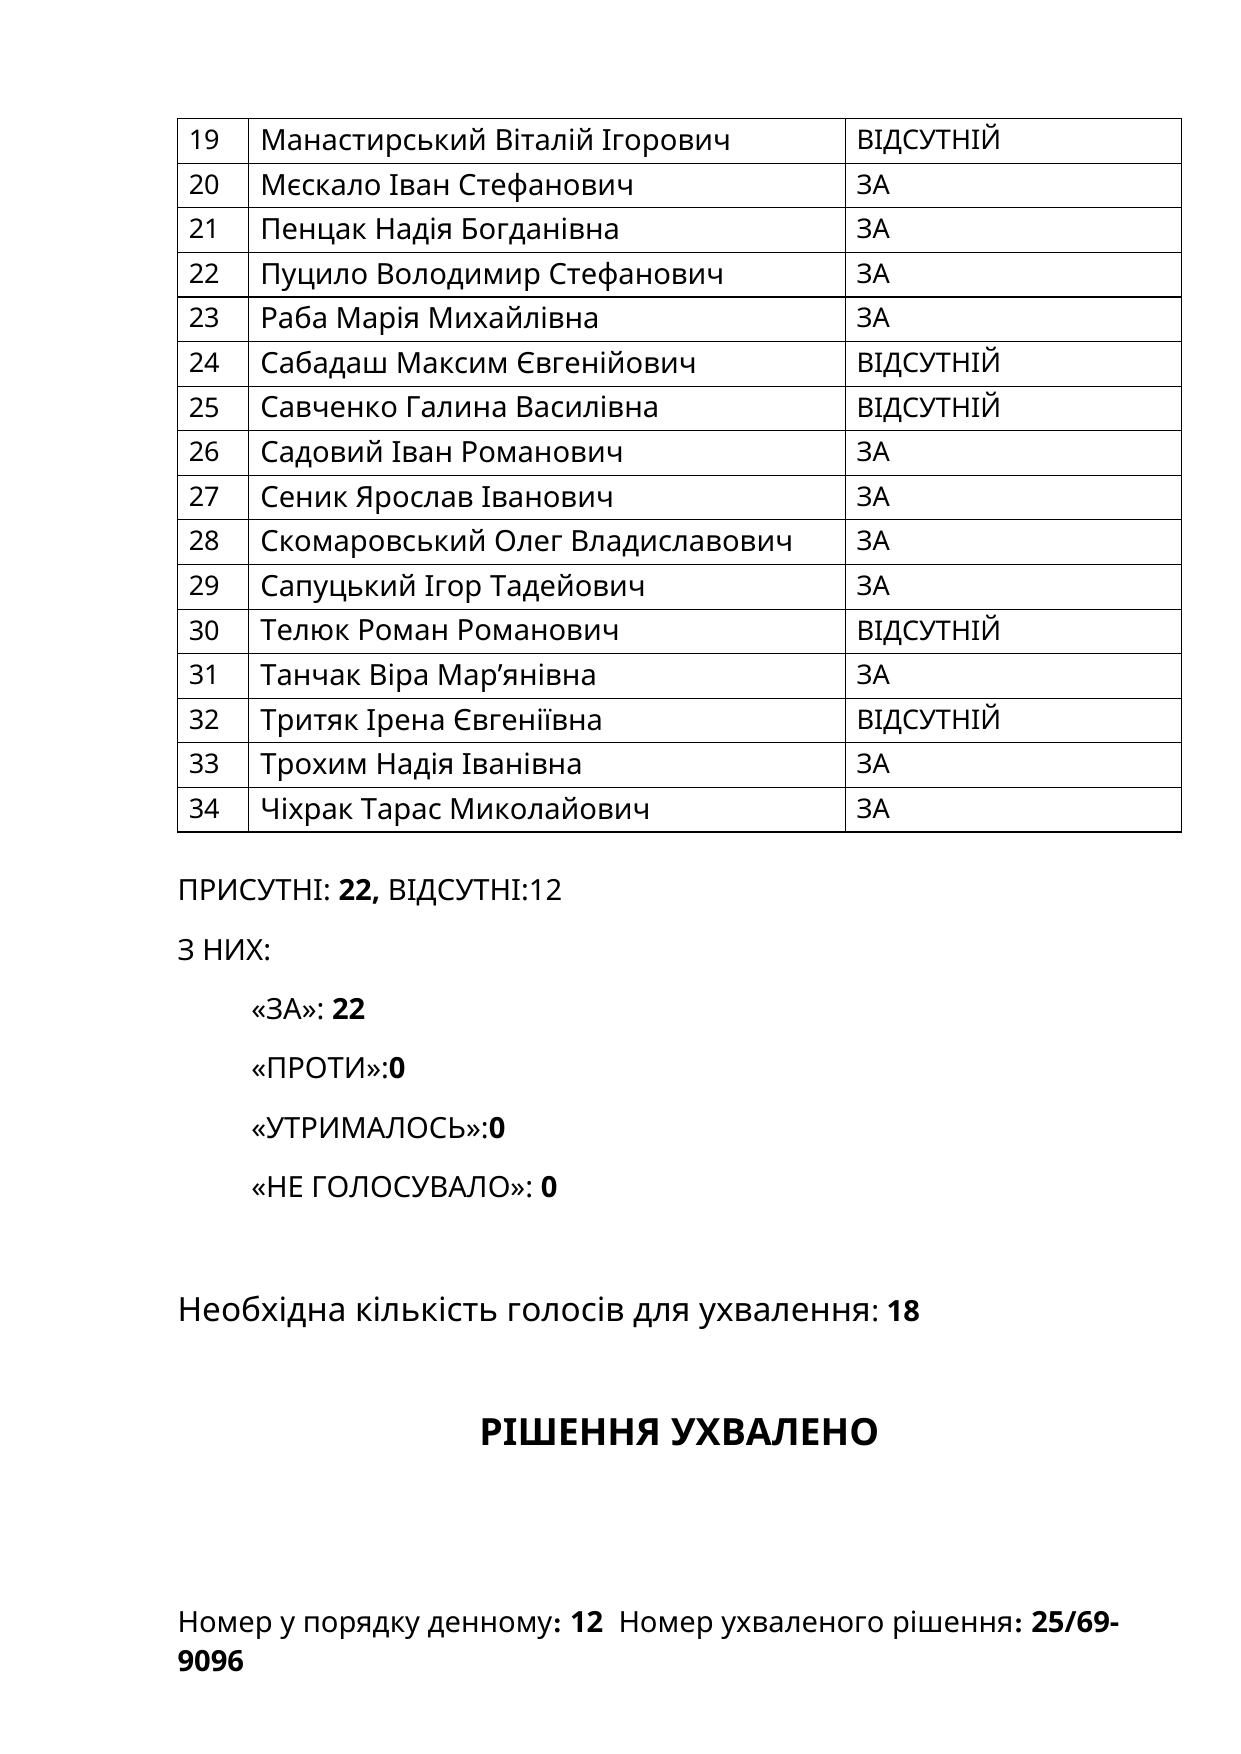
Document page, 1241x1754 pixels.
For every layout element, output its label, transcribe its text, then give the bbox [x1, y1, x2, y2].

table_cell Садовий Іван Романович [249, 431, 845, 475]
table_cell 23 [178, 298, 248, 341]
table_cell Пенцак Надія Богданівна [249, 208, 845, 252]
table_cell Телюк Роман Романович [249, 610, 845, 653]
table_cell ЗА [846, 253, 1181, 296]
table_cell Сабадаш Максим Євгенійович [249, 342, 845, 386]
text «ПРОТИ»:0 [177, 1048, 1181, 1087]
table_cell Раба Марія Михайлівна [249, 298, 845, 341]
table_cell ВІДСУТНІЙ [846, 387, 1181, 430]
text ПРИСУТНІ: 22, ВІДСУТНІ:12 [177, 869, 1181, 909]
table_cell ЗА [846, 565, 1181, 608]
table_cell 34 [178, 788, 248, 831]
table_cell 19 [178, 119, 248, 163]
table_cell Сеник Ярослав Іванович [249, 476, 845, 519]
text «НЕ ГОЛОСУВАЛО»: 0 [177, 1167, 1181, 1206]
table_cell 27 [178, 476, 248, 519]
table_cell 30 [178, 610, 248, 653]
table_cell ЗА [846, 208, 1181, 252]
table_cell 31 [178, 654, 248, 698]
text РІШЕННЯ УХВАЛЕНО [177, 1405, 1181, 1456]
table_cell 33 [178, 743, 248, 787]
table_cell Чіхрак Тарас Миколайович [249, 788, 845, 831]
table_cell ЗА [846, 431, 1181, 475]
text «УТРИМАЛОСЬ»:0 [177, 1107, 1181, 1147]
table_cell Сапуцький Ігор Тадейович [249, 565, 845, 608]
text Необхідна кількість голосів для ухвалення: 18 [177, 1286, 1181, 1331]
table_cell 32 [178, 699, 248, 742]
table_cell ЗА [846, 164, 1181, 207]
text З НИХ: [177, 929, 1181, 968]
text «ЗА»: 22 [177, 988, 1181, 1028]
table_cell Мєскало Іван Стефанович [249, 164, 845, 207]
table_cell 26 [178, 431, 248, 475]
table_cell 22 [178, 253, 248, 296]
table_cell Скомаровський Олег Владиславович [249, 520, 845, 564]
table_cell ЗА [846, 654, 1181, 698]
table_cell ЗА [846, 788, 1181, 831]
table_cell 28 [178, 520, 248, 564]
table_cell ВІДСУТНІЙ [846, 610, 1181, 653]
table_cell Савченко Галина Василівна [249, 387, 845, 430]
table_cell ЗА [846, 743, 1181, 787]
table_cell 24 [178, 342, 248, 386]
table_cell Манастирський Віталій Ігорович [249, 119, 845, 163]
table_cell 20 [178, 164, 248, 207]
table_cell ВІДСУТНІЙ [846, 119, 1181, 163]
table_cell ЗА [846, 476, 1181, 519]
table_cell 29 [178, 565, 248, 608]
table_cell ВІДСУТНІЙ [846, 699, 1181, 742]
table_cell ЗА [846, 298, 1181, 341]
table_cell ВІДСУТНІЙ [846, 342, 1181, 386]
table_cell 25 [178, 387, 248, 430]
table_cell ЗА [846, 520, 1181, 564]
table_cell Танчак Віра Мар’янівна [249, 654, 845, 698]
table_cell Тритяк Ірена Євгеніївна [249, 699, 845, 742]
table_cell Пуцило Володимир Стефанович [249, 253, 845, 296]
table_cell Трохим Надія Іванівна [249, 743, 845, 787]
table_cell 21 [178, 208, 248, 252]
